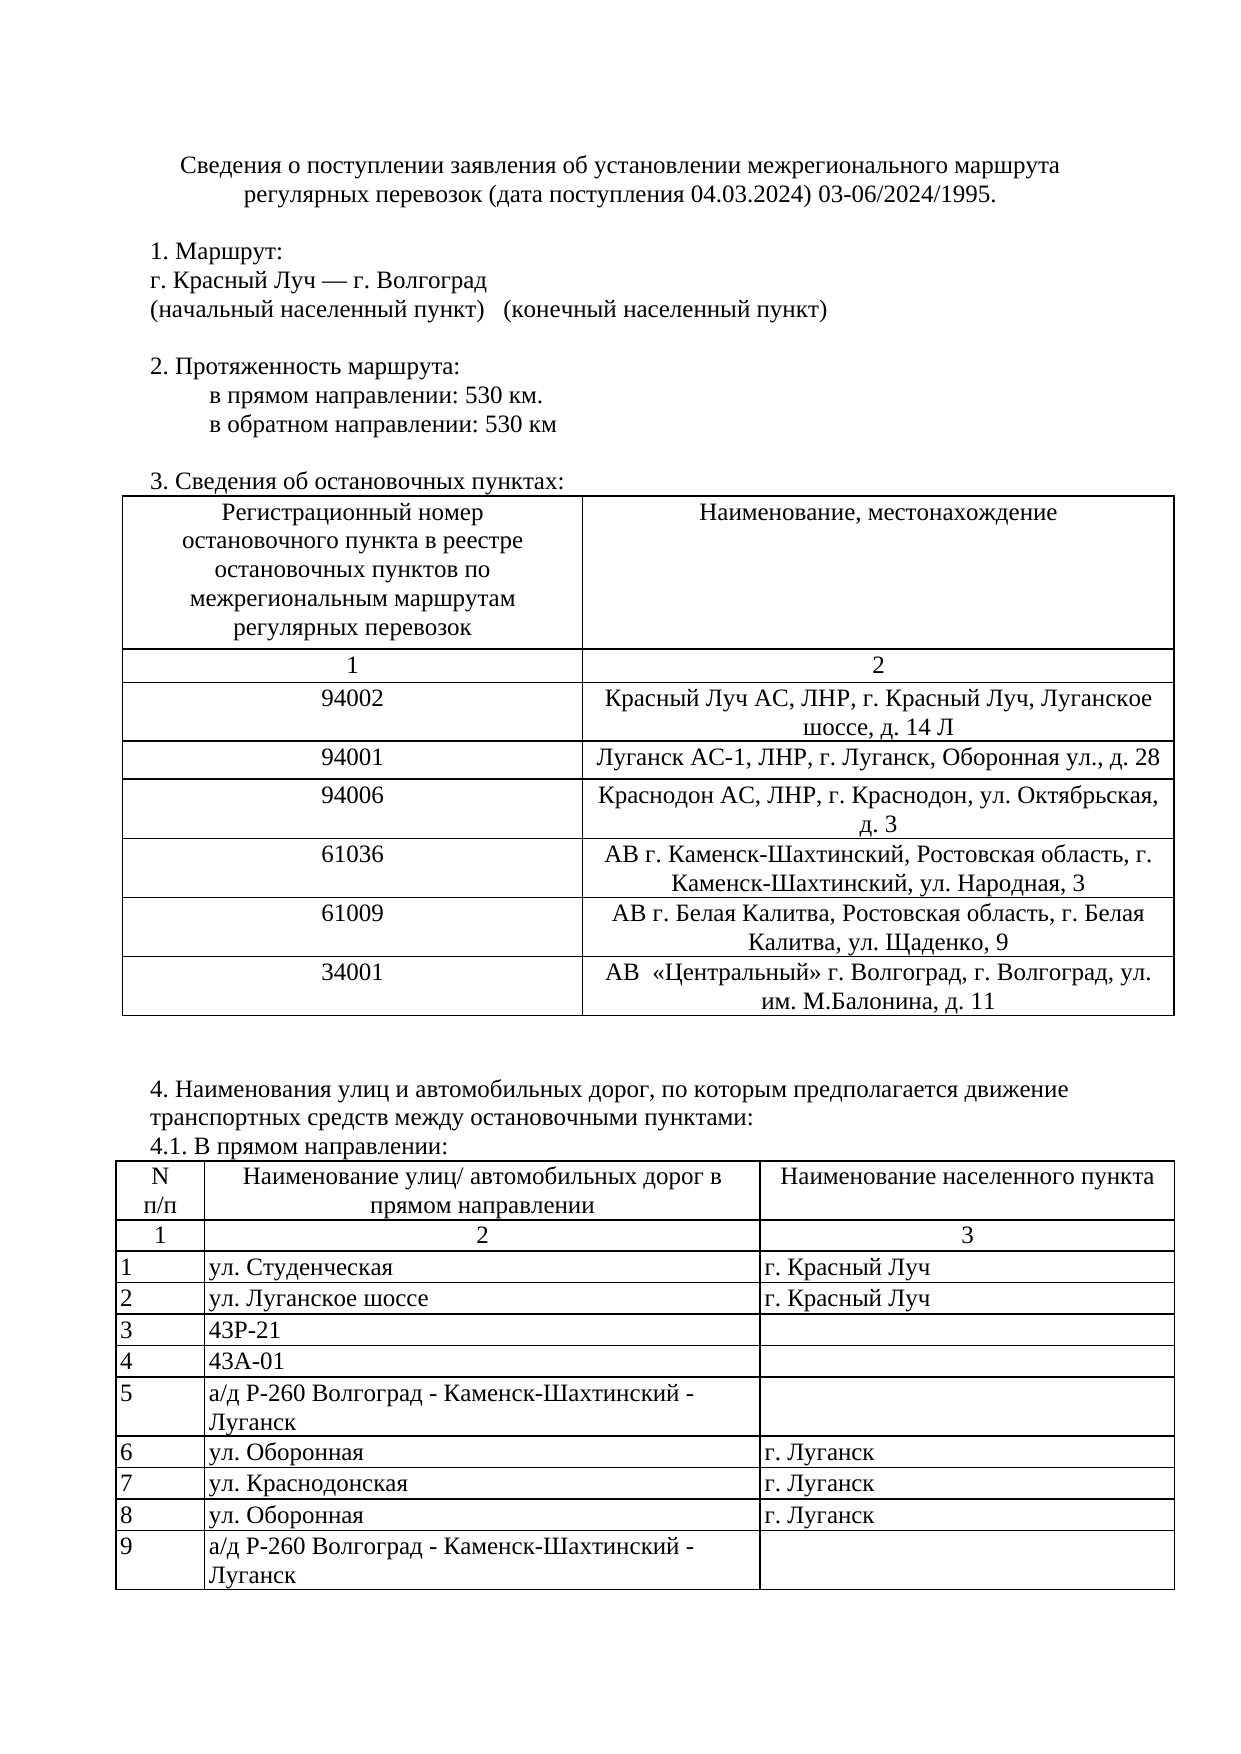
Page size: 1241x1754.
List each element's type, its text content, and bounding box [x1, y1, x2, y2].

table_cell 2 [117, 1283, 204, 1313]
table_cell а/д Р-260 Волгоград - Каменск-Шахтинский - Луганск [205, 1531, 759, 1589]
table_cell 61036 [123, 839, 582, 896]
table_cell г. Луганск [761, 1500, 1174, 1530]
text в обратном направлении: 530 км [150, 409, 1090, 437]
table_cell Луганск АС-1, ЛНР, г. Луганск, Оборонная ул., д. 28 [583, 742, 1173, 778]
table_cell ул. Краснодонская [205, 1468, 759, 1498]
table_header N п/п [117, 1162, 204, 1219]
table_cell 2 [205, 1221, 759, 1250]
table_cell 5 [117, 1378, 204, 1435]
table_cell 1 [117, 1252, 204, 1282]
table_cell 3 [117, 1315, 204, 1345]
table_cell 1 [117, 1221, 204, 1250]
table_cell 6 [117, 1437, 204, 1467]
table_cell г. Красный Луч [761, 1283, 1174, 1313]
table_cell 43А-01 [205, 1346, 759, 1376]
text 4. Наименования улиц и автомобильных дорог, по которым предполагается движение транспортных средств между остановочными пунктами: [150, 1074, 1090, 1131]
table_cell Краснодон АС, ЛНР, г. Краснодон, ул. Октябрьская, д. 3 [583, 780, 1173, 837]
text 4.1. В прямом направлении: [150, 1131, 1090, 1160]
table_cell [761, 1531, 1174, 1589]
table_cell АВ г. Каменск-Шахтинский, Ростовская область, г. Каменск-Шахтинский, ул. Народная, 3 [583, 839, 1173, 896]
table_header Регистрационный номер остановочного пункта в реестре остановочных пунктов по межрегиональным маршрутам регулярных перевозок [123, 497, 582, 648]
table_cell 94002 [123, 683, 582, 740]
table_cell 9 [117, 1531, 204, 1589]
table_cell 94001 [123, 742, 582, 778]
text (начальный населенный пункт) (конечный населенный пункт) [150, 294, 1090, 322]
table_header Наименование, местонахождение [583, 497, 1173, 648]
table_header Наименование населенного пункта [761, 1162, 1174, 1219]
table_cell г. Луганск [761, 1437, 1174, 1467]
table_cell Красный Луч АС, ЛНР, г. Красный Луч, Луганское шоссе, д. 14 Л [583, 683, 1173, 740]
table_cell [761, 1315, 1174, 1345]
table_cell ул. Студенческая [205, 1252, 759, 1282]
text 1. Маршрут: [150, 236, 1090, 265]
table_cell АВ г. Белая Калитва, Ростовская область, г. Белая Калитва, ул. Щаденко, 9 [583, 898, 1173, 956]
text г. Красный Луч — г. Волгоград [150, 265, 1090, 294]
table_cell 94006 [123, 780, 582, 837]
table_cell 34001 [123, 957, 582, 1014]
table_cell г. Красный Луч [761, 1252, 1174, 1282]
table_cell 4 [117, 1346, 204, 1376]
table_cell ул. Оборонная [205, 1437, 759, 1467]
text 2. Протяженность маршрута: [150, 351, 1090, 380]
table_cell 61009 [123, 898, 582, 956]
table_cell АВ «Центральный» г. Волгоград, г. Волгоград, ул. им. М.Балонина, д. 11 [583, 957, 1173, 1014]
table_cell ул. Луганское шоссе [205, 1283, 759, 1313]
table_cell 1 [123, 650, 582, 681]
table_cell 7 [117, 1468, 204, 1498]
text Сведения о поступлении заявления об установлении межрегионального маршрута регулярных перевозок (дата поступления 04.03.2024) 03-06/2024/1995. [150, 150, 1090, 207]
table_cell [761, 1346, 1174, 1376]
text 3. Сведения об остановочных пунктах: [150, 466, 1090, 495]
table_cell г. Луганск [761, 1468, 1174, 1498]
table_header Наименование улиц/ автомобильных дорог в прямом направлении [205, 1162, 759, 1219]
text в прямом направлении: 530 км. [150, 380, 1090, 409]
table_cell [761, 1378, 1174, 1435]
table_cell 43Р-21 [205, 1315, 759, 1345]
table_cell ул. Оборонная [205, 1500, 759, 1530]
table_cell 8 [117, 1500, 204, 1530]
table_cell 3 [761, 1221, 1174, 1250]
table_cell 2 [583, 650, 1173, 681]
table_cell а/д Р-260 Волгоград - Каменск-Шахтинский - Луганск [205, 1378, 759, 1435]
